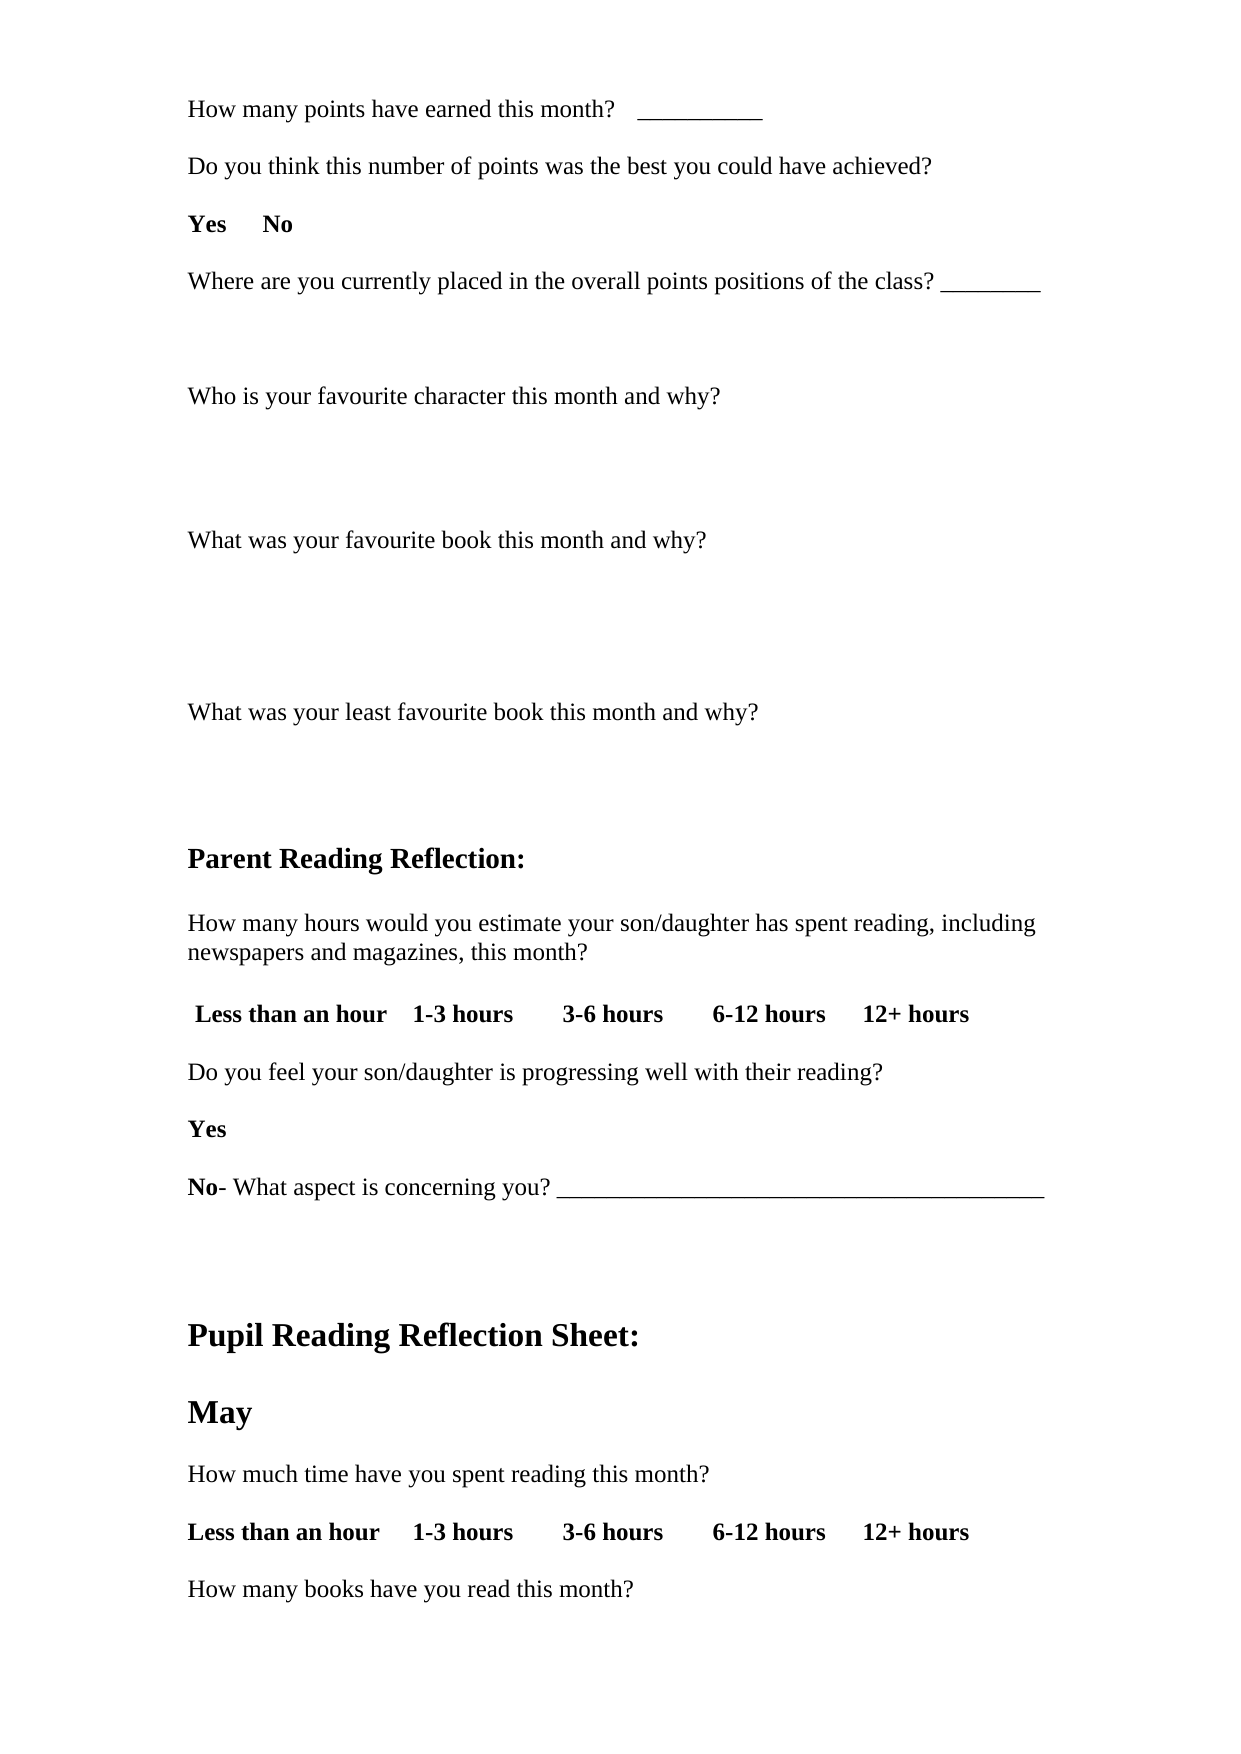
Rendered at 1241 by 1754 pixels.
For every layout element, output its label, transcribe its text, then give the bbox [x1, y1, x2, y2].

text Parent Reading Reflection: [187, 841, 1053, 875]
text Less than an hour 1-3 hours 3-6 hours 6-12 hours 12+ hours [187, 999, 1053, 1028]
text Do you feel your son/daughter is progressing well with their reading? [187, 1057, 1053, 1086]
text How many hours would you estimate your son/daughter has spent reading, including newspapers and magazines, this month? [187, 908, 1053, 966]
text How many points have earned this month? __________ [187, 94, 1053, 122]
text How many books have you read this month? [187, 1574, 1053, 1603]
text Pupil Reading Reflection Sheet: [187, 1316, 1053, 1354]
text How much time have you spent reading this month? [187, 1459, 1053, 1488]
text Who is your favourite character this month and why? [187, 381, 1053, 410]
text What was your least favourite book this month and why? [187, 697, 1053, 726]
text Do you think this number of points was the best you could have achieved? [187, 151, 1053, 180]
text May [187, 1392, 1053, 1431]
text Less than an hour 1-3 hours 3-6 hours 6-12 hours 12+ hours [187, 1517, 1053, 1546]
text What was your favourite book this month and why? [187, 525, 1053, 554]
text Where are you currently placed in the overall points positions of the class? ________ [187, 266, 1053, 295]
text Yes [187, 1114, 1053, 1143]
text No- What aspect is concerning you? _______________________________________ [187, 1172, 1053, 1201]
text Yes No [187, 209, 1053, 237]
